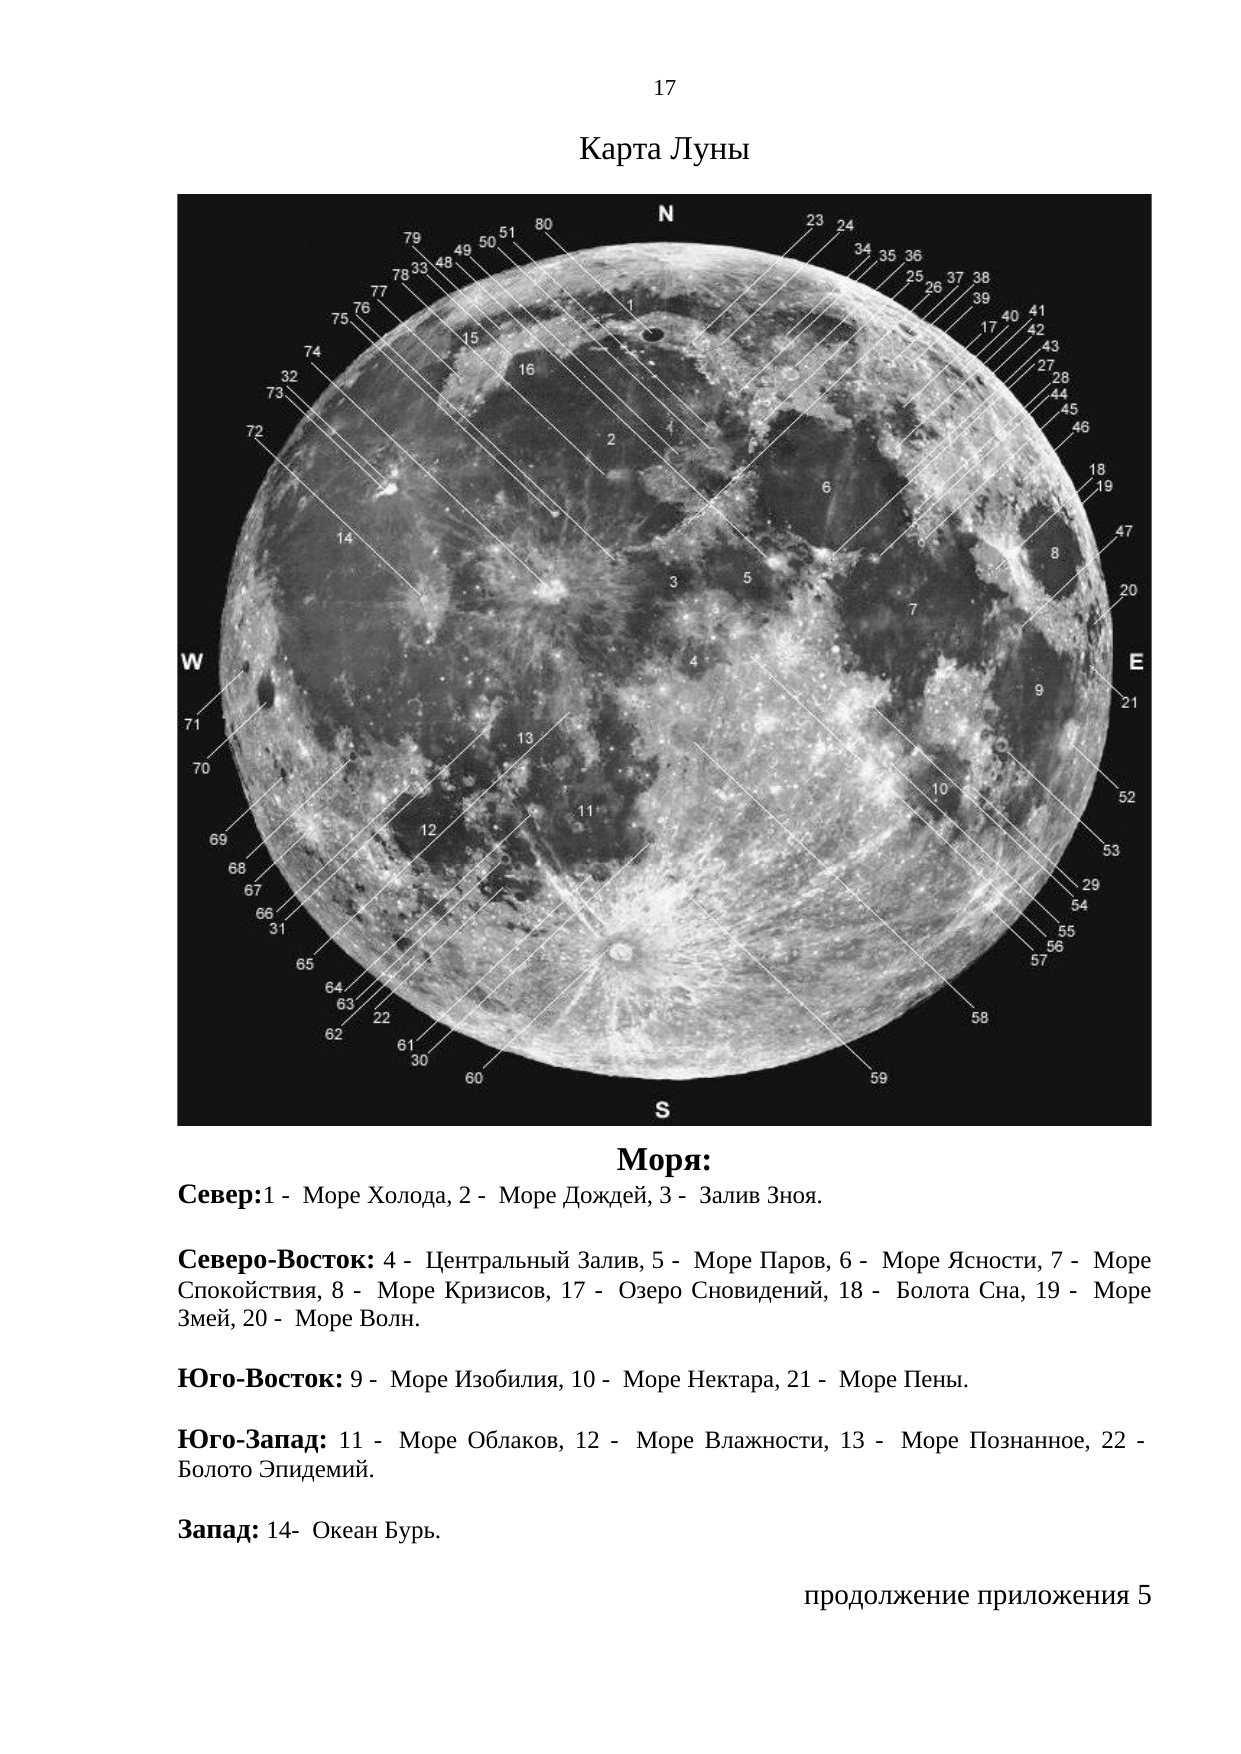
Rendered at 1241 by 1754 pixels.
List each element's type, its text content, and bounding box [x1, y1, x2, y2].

text Север:1 - Море Холода, 2 - Море Дождей, 3 - Залив Зноя. [177, 1177, 1152, 1210]
text Запад: 14- Океан Бурь. [177, 1512, 1152, 1544]
text Моря: [177, 1139, 1152, 1177]
text продолжение приложения 5 [177, 1577, 1152, 1610]
text Карта Луны [177, 128, 1152, 194]
picture [177, 194, 1152, 1126]
text Северо-Восток: 4 - Центральный Залив, 5 - Море Паров, 6 - Море Ясности, 7 - Море Спокойствия, 8 - Море Кризисов, 17 - Озеро Сновидений, 18 - Болота Сна, 19 - Море Змей, 20 - Море Волн. [177, 1242, 1152, 1332]
text Юго-Запад: 11 - Море Облаков, 12 - Море Влажности, 13 - Море Познанное, 22 - Болото Эпидемий. [177, 1422, 1152, 1483]
text Юго-Восток: 9 - Море Изобилия, 10 - Море Нектара, 21 - Море Пены. [177, 1361, 1152, 1393]
